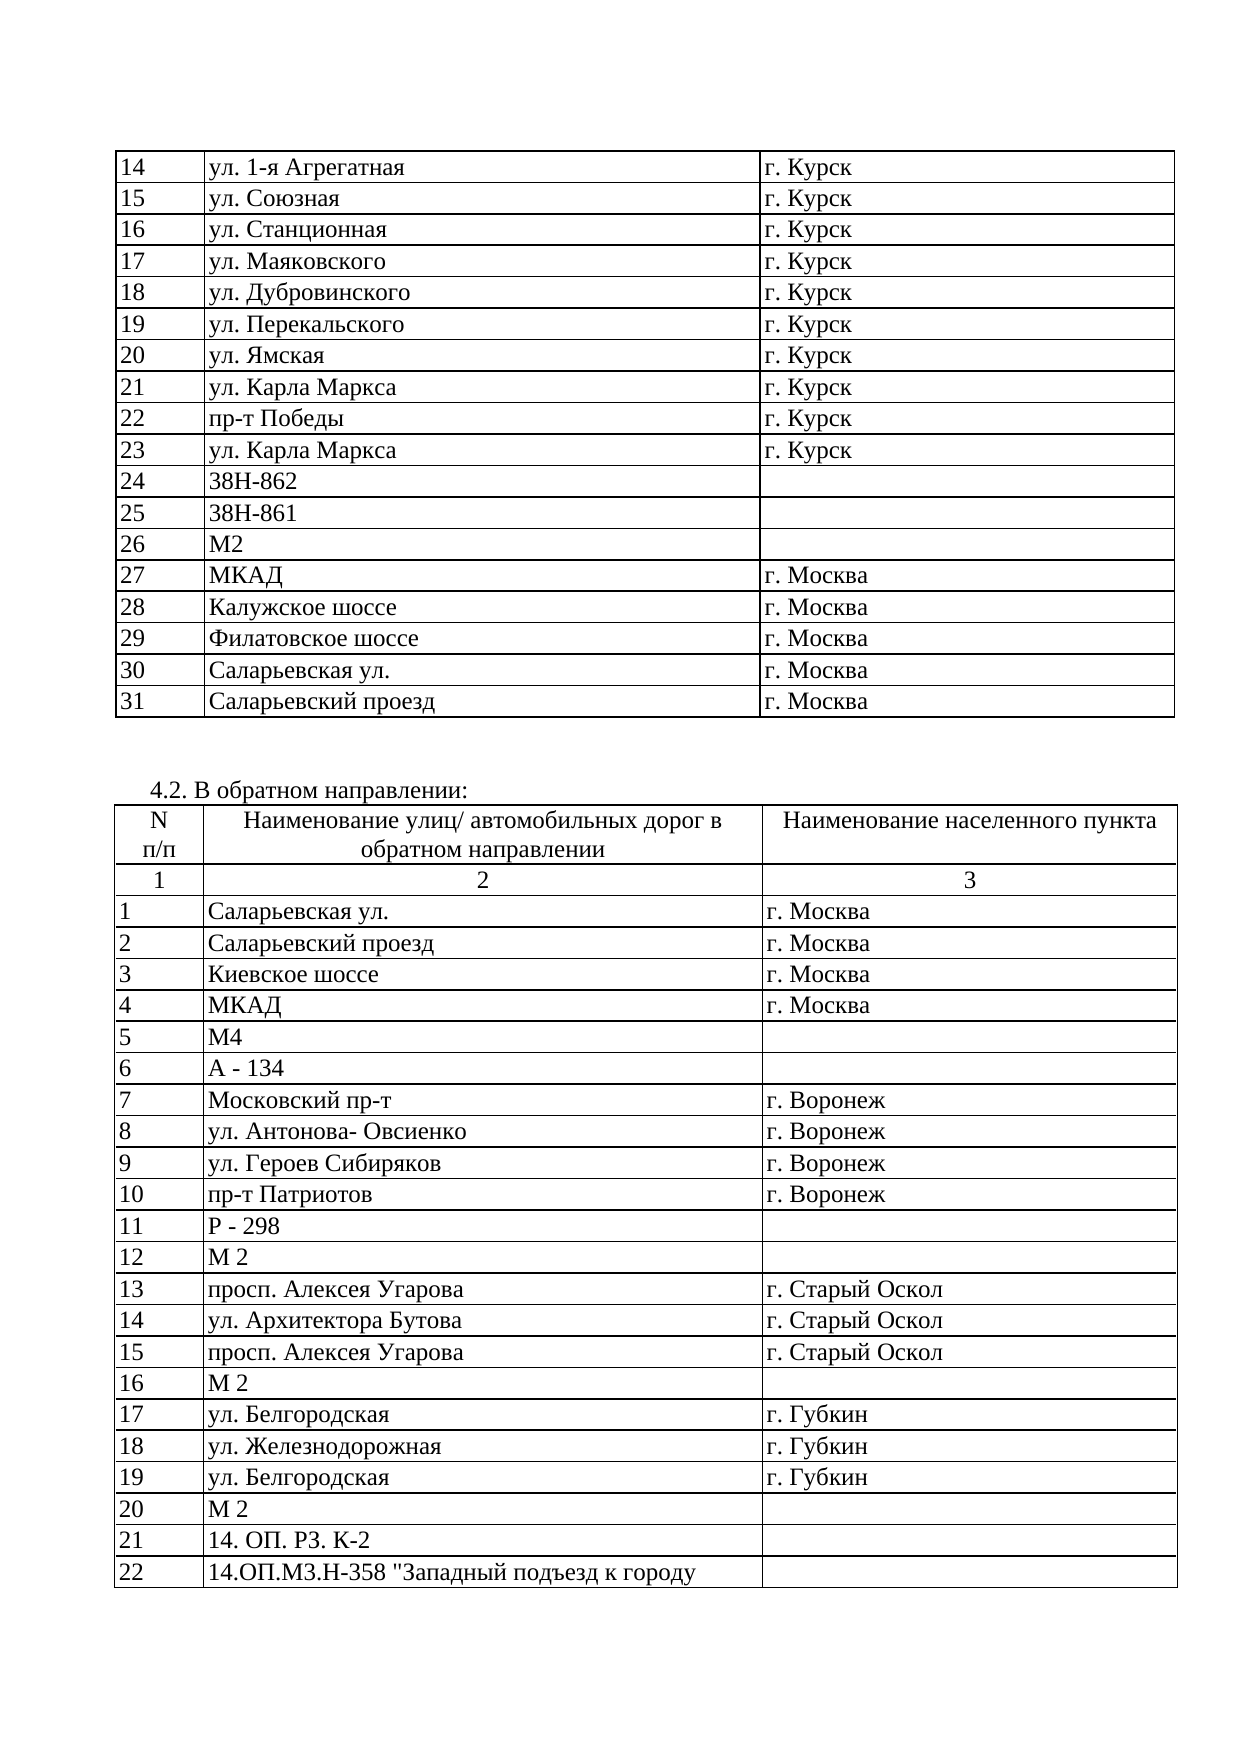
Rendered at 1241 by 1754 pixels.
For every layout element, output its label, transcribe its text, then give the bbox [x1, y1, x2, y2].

table_cell г. Москва [761, 561, 1174, 590]
table_cell А - 134 [204, 1053, 762, 1083]
table_cell 29 [117, 623, 204, 653]
table_header Наименование улиц/ автомобильных дорог в обратном направлении [204, 806, 762, 863]
table_cell М 2 [204, 1368, 762, 1398]
table_cell 38Н-861 [205, 498, 759, 527]
table_cell 38Н-862 [205, 466, 759, 496]
table_cell ул. 1-я Агрегатная [205, 152, 759, 181]
table_cell [761, 466, 1174, 496]
table_cell 14 [117, 152, 204, 181]
table_cell г. Москва [761, 592, 1174, 622]
table_cell [763, 1209, 1177, 1241]
table_cell ул. Дубровинского [205, 277, 759, 307]
table_cell ул. Карла Маркса [205, 435, 759, 464]
table_cell Киевское шоссе [204, 959, 762, 989]
table_cell г. Курск [761, 340, 1174, 370]
table_cell г. Старый Оскол [763, 1272, 1177, 1303]
table_cell г. Курск [761, 435, 1174, 464]
table_cell 15 [117, 183, 204, 213]
table_cell ул. Белгородская [204, 1462, 762, 1492]
table_cell 17 [117, 246, 204, 276]
table_cell г. Курск [761, 215, 1174, 244]
table_cell 13 [115, 1273, 203, 1303]
table_cell 11 [115, 1210, 203, 1241]
table_cell 18 [115, 1430, 203, 1461]
table_cell ул. Карла Маркса [205, 372, 759, 402]
table_cell г. Москва [761, 623, 1174, 653]
table_cell г. Губкин [763, 1398, 1177, 1429]
table_cell г. Москва [761, 686, 1174, 716]
table_cell 2 [115, 927, 203, 957]
table_cell г. Курск [761, 372, 1174, 402]
table_cell 14. ОП. РЗ. К-2 [204, 1525, 762, 1555]
table_cell 3 [763, 863, 1177, 894]
table_cell [763, 1020, 1177, 1052]
table_cell 27 [117, 561, 204, 590]
table_cell пр-т Патриотов [204, 1179, 762, 1209]
table_cell г. Губкин [763, 1429, 1177, 1461]
table_cell 19 [115, 1462, 203, 1492]
table_cell [763, 1366, 1177, 1398]
table_cell г. Курск [761, 183, 1174, 213]
table_cell 31 [117, 686, 204, 716]
table_cell [763, 1524, 1177, 1555]
table_cell 20 [115, 1493, 203, 1524]
table_cell Калужское шоссе [205, 592, 759, 622]
table_cell просп. Алексея Угарова [204, 1274, 762, 1303]
text 4.2. В обратном направлении: [150, 775, 1090, 804]
table_cell г. Москва [763, 926, 1177, 957]
table_cell 20 [117, 340, 204, 370]
table_cell 22 [115, 1556, 203, 1587]
table_cell г. Курск [761, 309, 1174, 339]
table_cell 22 [117, 403, 204, 433]
table_cell ул. Перекальского [205, 309, 759, 339]
table_cell ул. Белгородская [204, 1400, 762, 1429]
table_cell 10 [115, 1179, 203, 1209]
table_cell г. Москва [761, 655, 1174, 685]
table_cell 6 [115, 1053, 203, 1083]
table_cell ул. Героев Сибиряков [204, 1148, 762, 1178]
table_cell 28 [117, 592, 204, 622]
table_cell [763, 1555, 1177, 1587]
table_cell 1 [115, 864, 203, 894]
table_cell 9 [115, 1147, 203, 1178]
table_cell Саларьевская ул. [204, 896, 762, 926]
table_cell М4 [204, 1022, 762, 1052]
table_cell 19 [117, 309, 204, 339]
table_cell [763, 1492, 1177, 1524]
table_cell г. Курск [761, 246, 1174, 276]
table_cell Саларьевский проезд [205, 686, 759, 716]
table_cell 3 [115, 959, 203, 989]
table_cell ул. Железнодорожная [204, 1431, 762, 1461]
table_cell [763, 1241, 1177, 1272]
table_cell 16 [117, 215, 204, 244]
table_cell 1 [115, 896, 203, 926]
table_cell ул. Ямская [205, 340, 759, 370]
table_cell г. Курск [761, 277, 1174, 307]
table_cell 30 [117, 655, 204, 685]
table_cell М2 [205, 529, 759, 559]
table_cell 15 [115, 1336, 203, 1366]
table_cell Саларьевская ул. [205, 655, 759, 685]
table_cell М 2 [204, 1242, 762, 1272]
table_cell г. Воронеж [763, 1178, 1177, 1209]
table_cell 18 [117, 277, 204, 307]
table_cell 23 [117, 435, 204, 464]
table_cell г. Воронеж [763, 1146, 1177, 1178]
table_cell г. Старый Оскол [763, 1335, 1177, 1366]
table_cell 17 [115, 1399, 203, 1429]
table_cell Саларьевский проезд [204, 928, 762, 957]
table_cell 12 [115, 1242, 203, 1272]
table_cell 5 [115, 1021, 203, 1052]
table_cell Р - 298 [204, 1211, 762, 1241]
table_cell г. Воронеж [763, 1115, 1177, 1146]
table_cell 21 [117, 372, 204, 402]
table_cell г. Старый Оскол [763, 1304, 1177, 1335]
table_cell М 2 [204, 1494, 762, 1524]
table_cell г. Москва [763, 989, 1177, 1020]
table_cell пр-т Победы [205, 403, 759, 433]
table_cell г. Курск [761, 152, 1174, 181]
table_cell 4 [115, 990, 203, 1020]
table_cell г. Москва [763, 958, 1177, 989]
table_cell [204, 1557, 762, 1587]
table_cell 21 [115, 1525, 203, 1555]
table_header N п/п [115, 806, 203, 863]
table_cell просп. Алексея Угарова [204, 1337, 762, 1366]
table_cell ул. Антонова- Овсиенко [204, 1116, 762, 1146]
table_cell 8 [115, 1116, 203, 1146]
table_cell [761, 498, 1174, 527]
table_cell Московский пр-т [204, 1085, 762, 1115]
table_cell [763, 1052, 1177, 1083]
table_cell 26 [117, 529, 204, 559]
table_cell МКАД [205, 561, 759, 590]
table_cell 7 [115, 1084, 203, 1115]
table_cell 24 [117, 466, 204, 496]
table_cell г. Москва [763, 895, 1177, 926]
table_cell МКАД [204, 991, 762, 1020]
table_header Наименование населенного пункта [763, 806, 1177, 863]
table_cell ул. Маяковского [205, 246, 759, 276]
table_cell 25 [117, 498, 204, 527]
table_cell г. Губкин [763, 1461, 1177, 1492]
table_cell г. Воронеж [763, 1083, 1177, 1115]
table_cell г. Курск [761, 403, 1174, 433]
table_cell ул. Союзная [205, 183, 759, 213]
table_cell [761, 529, 1174, 559]
table_cell 16 [115, 1368, 203, 1398]
table_cell 14 [115, 1305, 203, 1335]
table_cell ул. Архитектора Бутова [204, 1305, 762, 1335]
table_cell ул. Станционная [205, 215, 759, 244]
table_cell Филатовское шоссе [205, 623, 759, 653]
table_cell 2 [204, 865, 762, 894]
